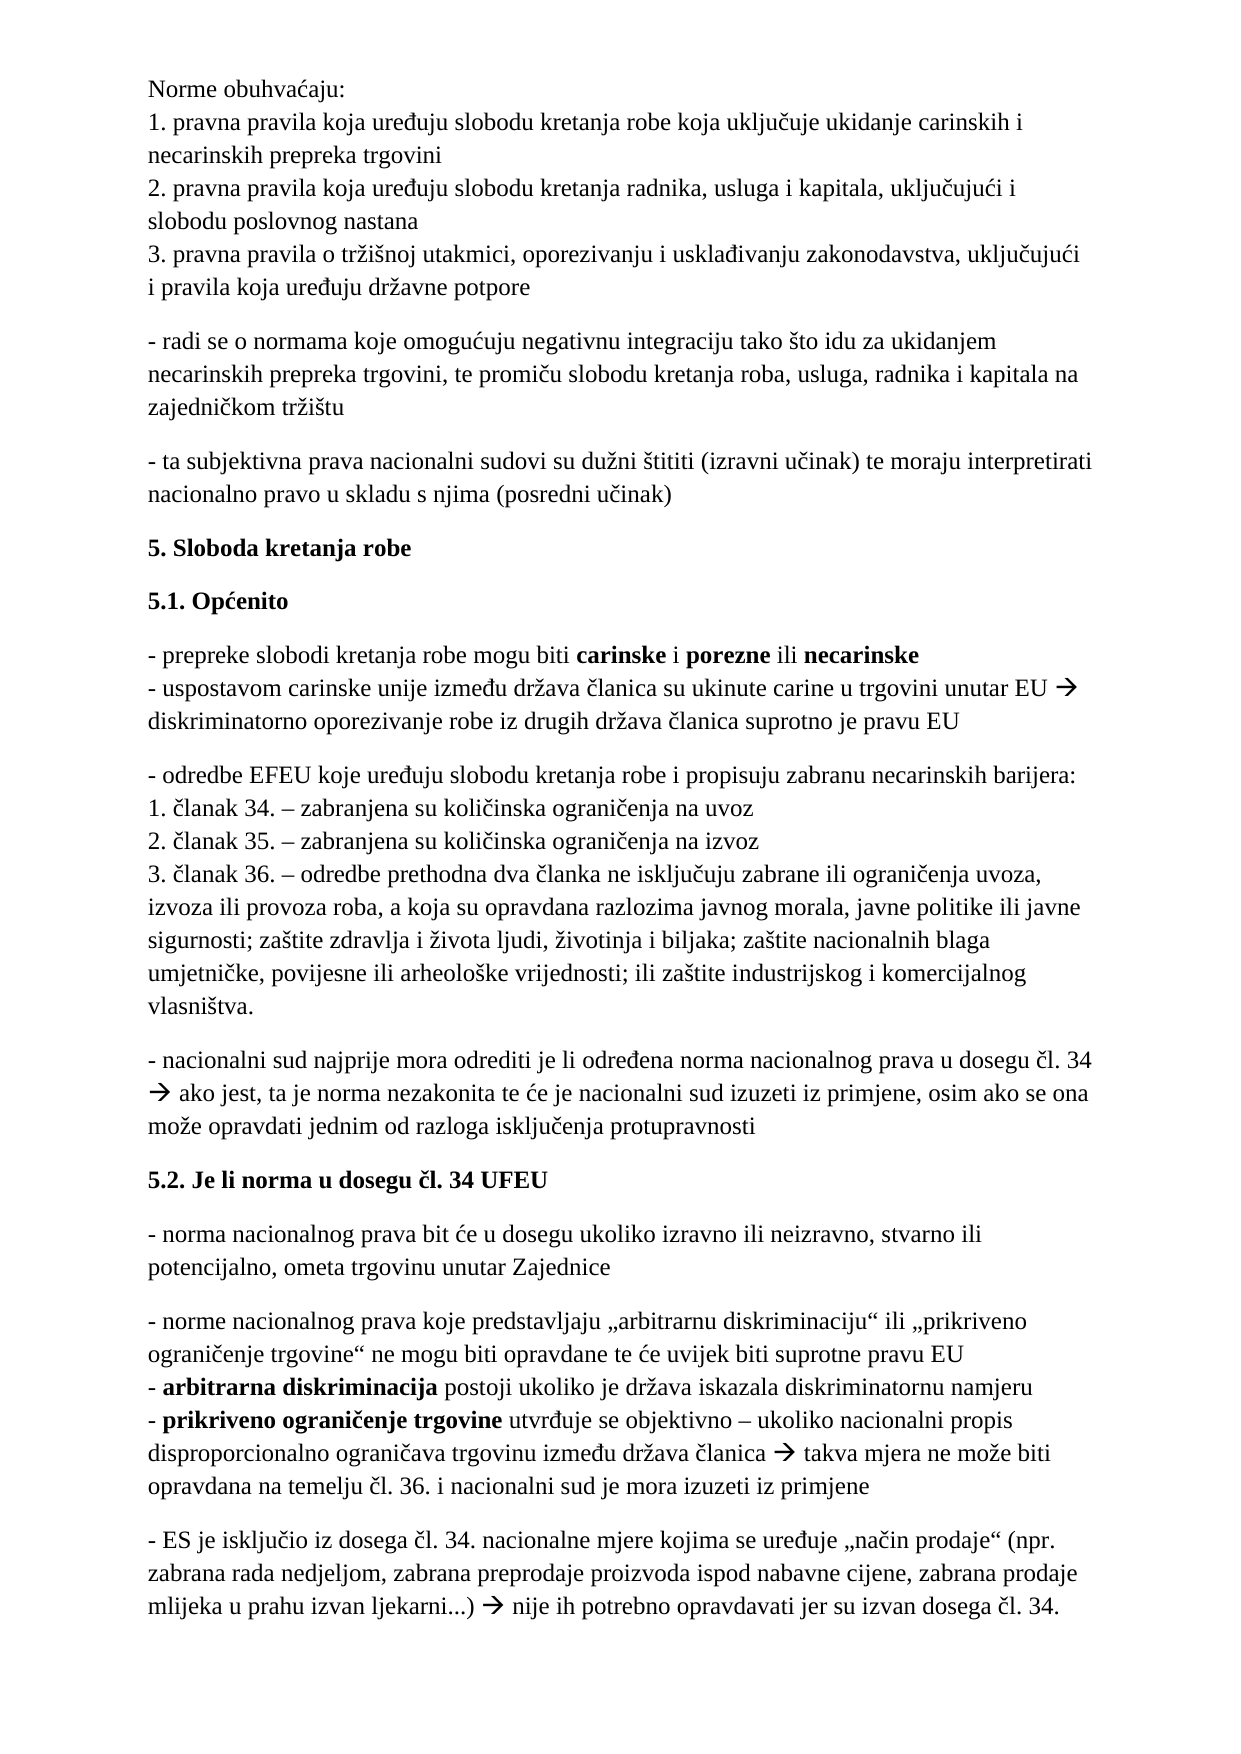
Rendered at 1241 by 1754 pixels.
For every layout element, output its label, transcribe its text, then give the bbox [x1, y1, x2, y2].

text 1. pravna pravila koja uređuju slobodu kretanja robe koja uključuje ukidanje carinskih i necarinskih prepreka trgovini [148, 107, 1093, 169]
text - nacionalni sud najprije mora odrediti je li određena norma nacionalnog prava u dosegu čl. 34 ako jest, ta je norma nezakonita te će je nacionalni sud izuzeti iz primjene, osim ako se ona može opravdati jednim od razloga isključenja protupravnosti [148, 1045, 1093, 1140]
text - radi se o normama koje omogućuju negativnu integraciju tako što idu za ukidanjem necarinskih prepreka trgovini, te promiču slobodu kretanja roba, usluga, radnika i kapitala na zajedničkom tržištu [148, 326, 1093, 421]
text - uspostavom carinske unije između država članica su ukinute carine u trgovini unutar EU diskriminatorno oporezivanje robe iz drugih država članica suprotno je pravu EU [148, 673, 1093, 735]
text - arbitrarna diskriminacija postoji ukoliko je država iskazala diskriminatornu namjeru [148, 1372, 1093, 1401]
text - prepreke slobodi kretanja robe mogu biti carinske i porezne ili necarinske [148, 640, 1093, 669]
text - ta subjektivna prava nacionalni sudovi su dužni štititi (izravni učinak) te moraju interpretirati nacionalno pravo u skladu s njima (posredni učinak) [148, 446, 1093, 507]
text - norma nacionalnog prava bit će u dosegu ukoliko izravno ili neizravno, stvarno ili potencijalno, ometa trgovinu unutar Zajednice [148, 1219, 1093, 1281]
text 1. članak 34. – zabranjena su količinska ograničenja na uvoz [148, 793, 1093, 822]
text 5.2. Je li norma u dosegu čl. 34 UFEU [148, 1165, 1093, 1194]
text 5. Sloboda kretanja robe [148, 533, 1093, 561]
text 2. članak 35. – zabranjena su količinska ograničenja na izvoz [148, 826, 1093, 855]
text 5.1. Općenito [148, 586, 1093, 615]
text Norme obuhvaćaju: [148, 74, 1093, 103]
text 2. pravna pravila koja uređuju slobodu kretanja radnika, usluga i kapitala, uključujući i slobodu poslovnog nastana [148, 173, 1093, 235]
text 3. članak 36. – odredbe prethodna dva članka ne isključuju zabrane ili ograničenja uvoza, izvoza ili provoza roba, a koja su opravdana razlozima javnog morala, javne politike ili javne sigurnosti; zaštite zdravlja i života ljudi, životinja i biljaka; zaštite nacionalnih blaga umjetničke, povijesne ili arheološke vrijednosti; ili zaštite industrijskog i komercijalnog vlasništva. [148, 859, 1093, 1020]
text - norme nacionalnog prava koje predstavljaju „arbitrarnu diskriminaciju“ ili „prikriveno ograničenje trgovine“ ne mogu biti opravdane te će uvijek biti suprotne pravu EU [148, 1306, 1093, 1368]
text 3. pravna pravila o tržišnoj utakmici, oporezivanju i usklađivanju zakonodavstva, uključujući i pravila koja uređuju državne potpore [148, 239, 1093, 301]
text - odredbe EFEU koje uređuju slobodu kretanja robe i propisuju zabranu necarinskih barijera: [148, 760, 1093, 789]
text - prikriveno ograničenje trgovine utvrđuje se objektivno – ukoliko nacionalni propis disproporcionalno ograničava trgovinu između država članica takva mjera ne može biti opravdana na temelju čl. 36. i nacionalni sud je mora izuzeti iz primjene [148, 1405, 1093, 1500]
text - ES je isključio iz dosega čl. 34. nacionalne mjere kojima se uređuje „način prodaje“ (npr. zabrana rada nedjeljom, zabrana preprodaje proizvoda ispod nabavne cijene, zabrana prodaje mlijeka u prahu izvan ljekarni...) nije ih potrebno opravdavati jer su izvan dosega čl. 34. [148, 1525, 1093, 1619]
